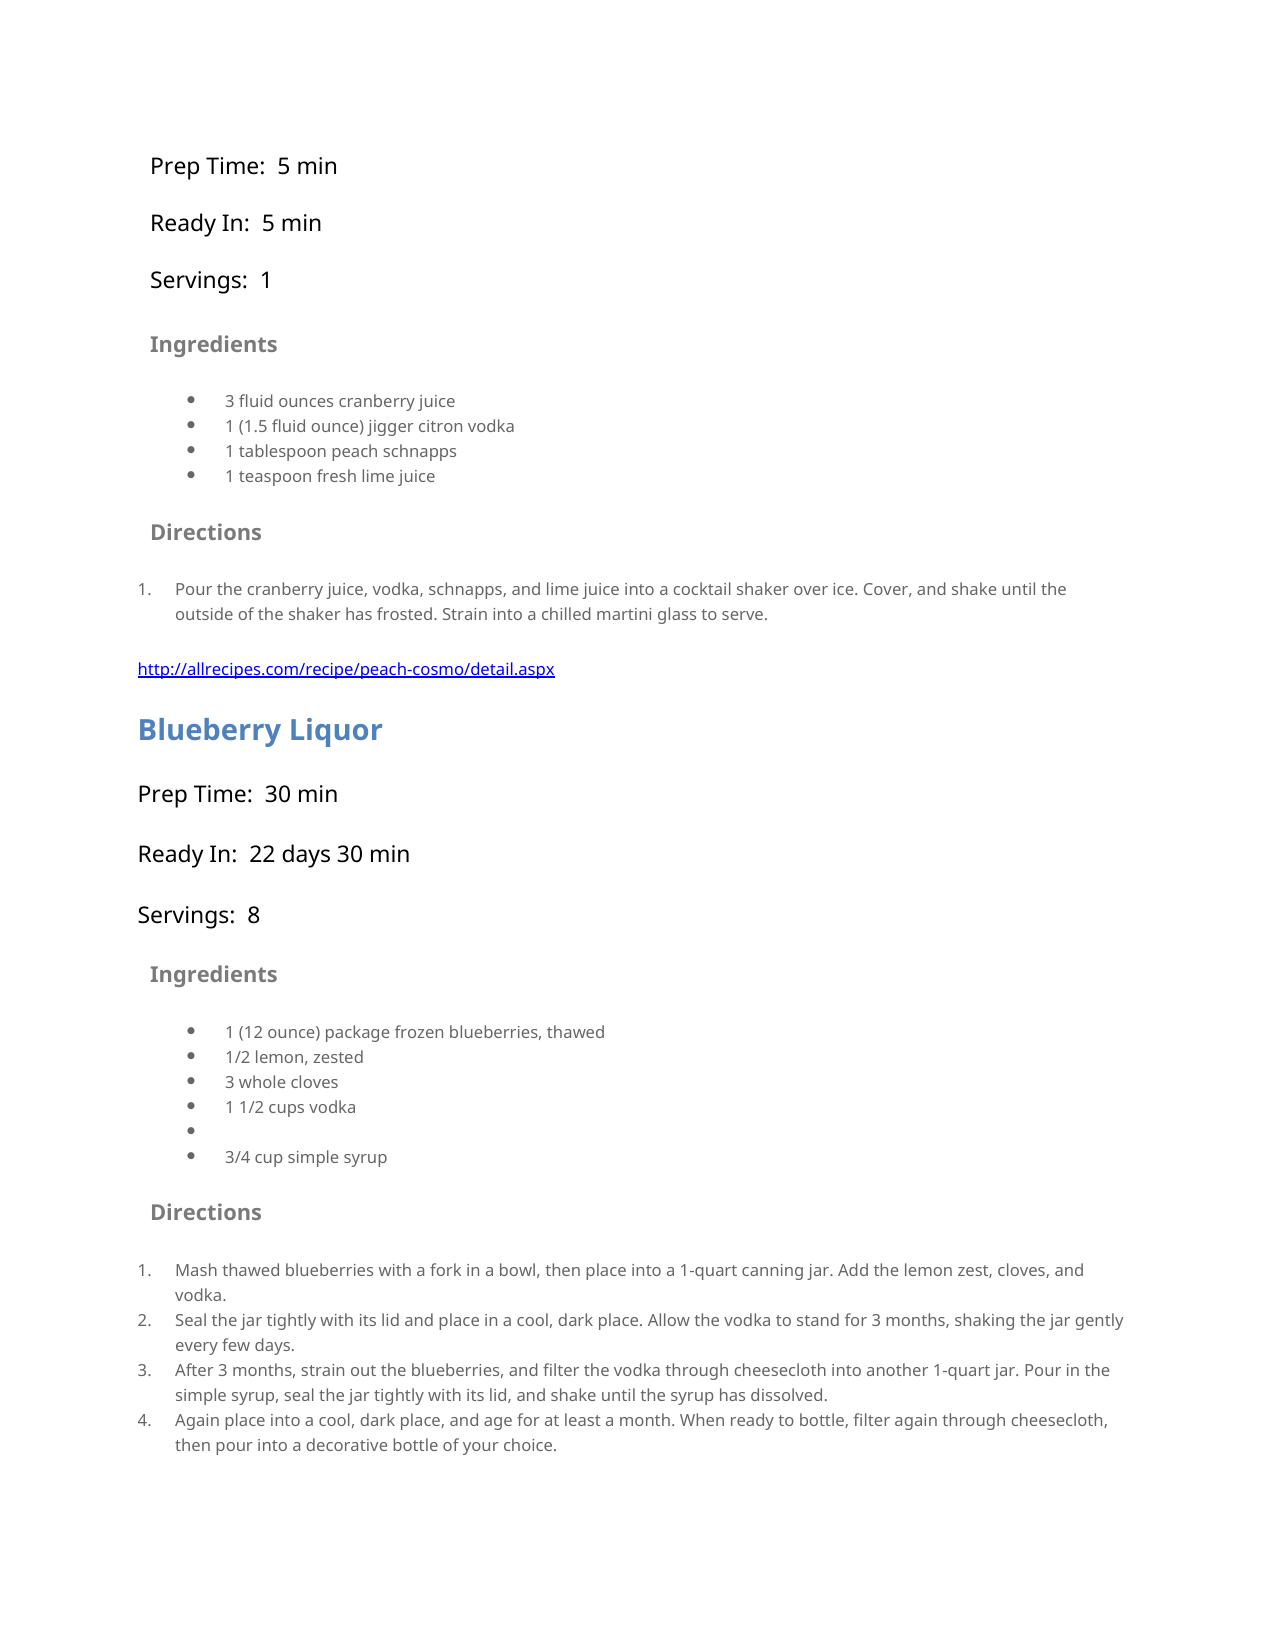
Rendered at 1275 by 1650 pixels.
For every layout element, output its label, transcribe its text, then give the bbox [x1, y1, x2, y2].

list Pour the cranberry juice, vodka, schnapps, and lime juice into a cocktail shaker over ice. Cover, and shake until the outside of the shaker has frosted. Strain into a chilled martini glass to serve. [137, 576, 1125, 626]
text Ingredients [150, 329, 1125, 358]
list Seal the jar tightly with its lid and place in a cool, dark place. Allow the vodka to stand for 3 months, shaking the jar gently every few days. [137, 1306, 1125, 1356]
text Servings: 8 [137, 899, 1125, 930]
text Servings: 1 [150, 263, 1125, 295]
list 3/4 cup simple syrup [187, 1143, 1125, 1168]
text Ingredients [150, 959, 1125, 989]
text Directions [150, 517, 1125, 547]
list After 3 months, strain out the blueberries, and filter the vodka through cheesecloth into another 1-quart jar. Pour in the simple syrup, seal the jar tightly with its lid, and shake until the syrup has dissolved. [137, 1356, 1125, 1406]
list 3 fluid ounces cranberry juice [187, 388, 1125, 413]
list Mash thawed blueberries with a fork in a bowl, then place into a 1-quart canning jar. Add the lemon zest, cloves, and vodka. [137, 1256, 1125, 1306]
text Ready In: 5 min [150, 207, 1125, 238]
text Prep Time: 30 min [137, 778, 1125, 809]
text Blueberry Liquor [137, 709, 1125, 749]
list Again place into a cool, dark place, and age for at least a month. When ready to bottle, filter again through cheesecloth, then pour into a decorative bottle of your choice. [137, 1406, 1125, 1456]
list 1 (1.5 fluid ounce) jigger citron vodka [187, 413, 1125, 438]
list 1/2 lemon, zested [187, 1043, 1125, 1068]
text Directions [150, 1197, 1125, 1227]
list 1 1/2 cups vodka [187, 1093, 1125, 1118]
list 1 (12 ounce) package frozen blueberries, thawed [187, 1018, 1125, 1043]
list 1 tablespoon peach schnapps [187, 438, 1125, 463]
text Ready In: 22 days 30 min [137, 838, 1125, 869]
list 3 whole cloves [187, 1068, 1125, 1093]
text Prep Time: 5 min [150, 150, 1125, 181]
list 1 teaspoon fresh lime juice [187, 463, 1125, 488]
text http://allrecipes.com/recipe/peach-cosmo/detail.aspx [137, 655, 1125, 680]
